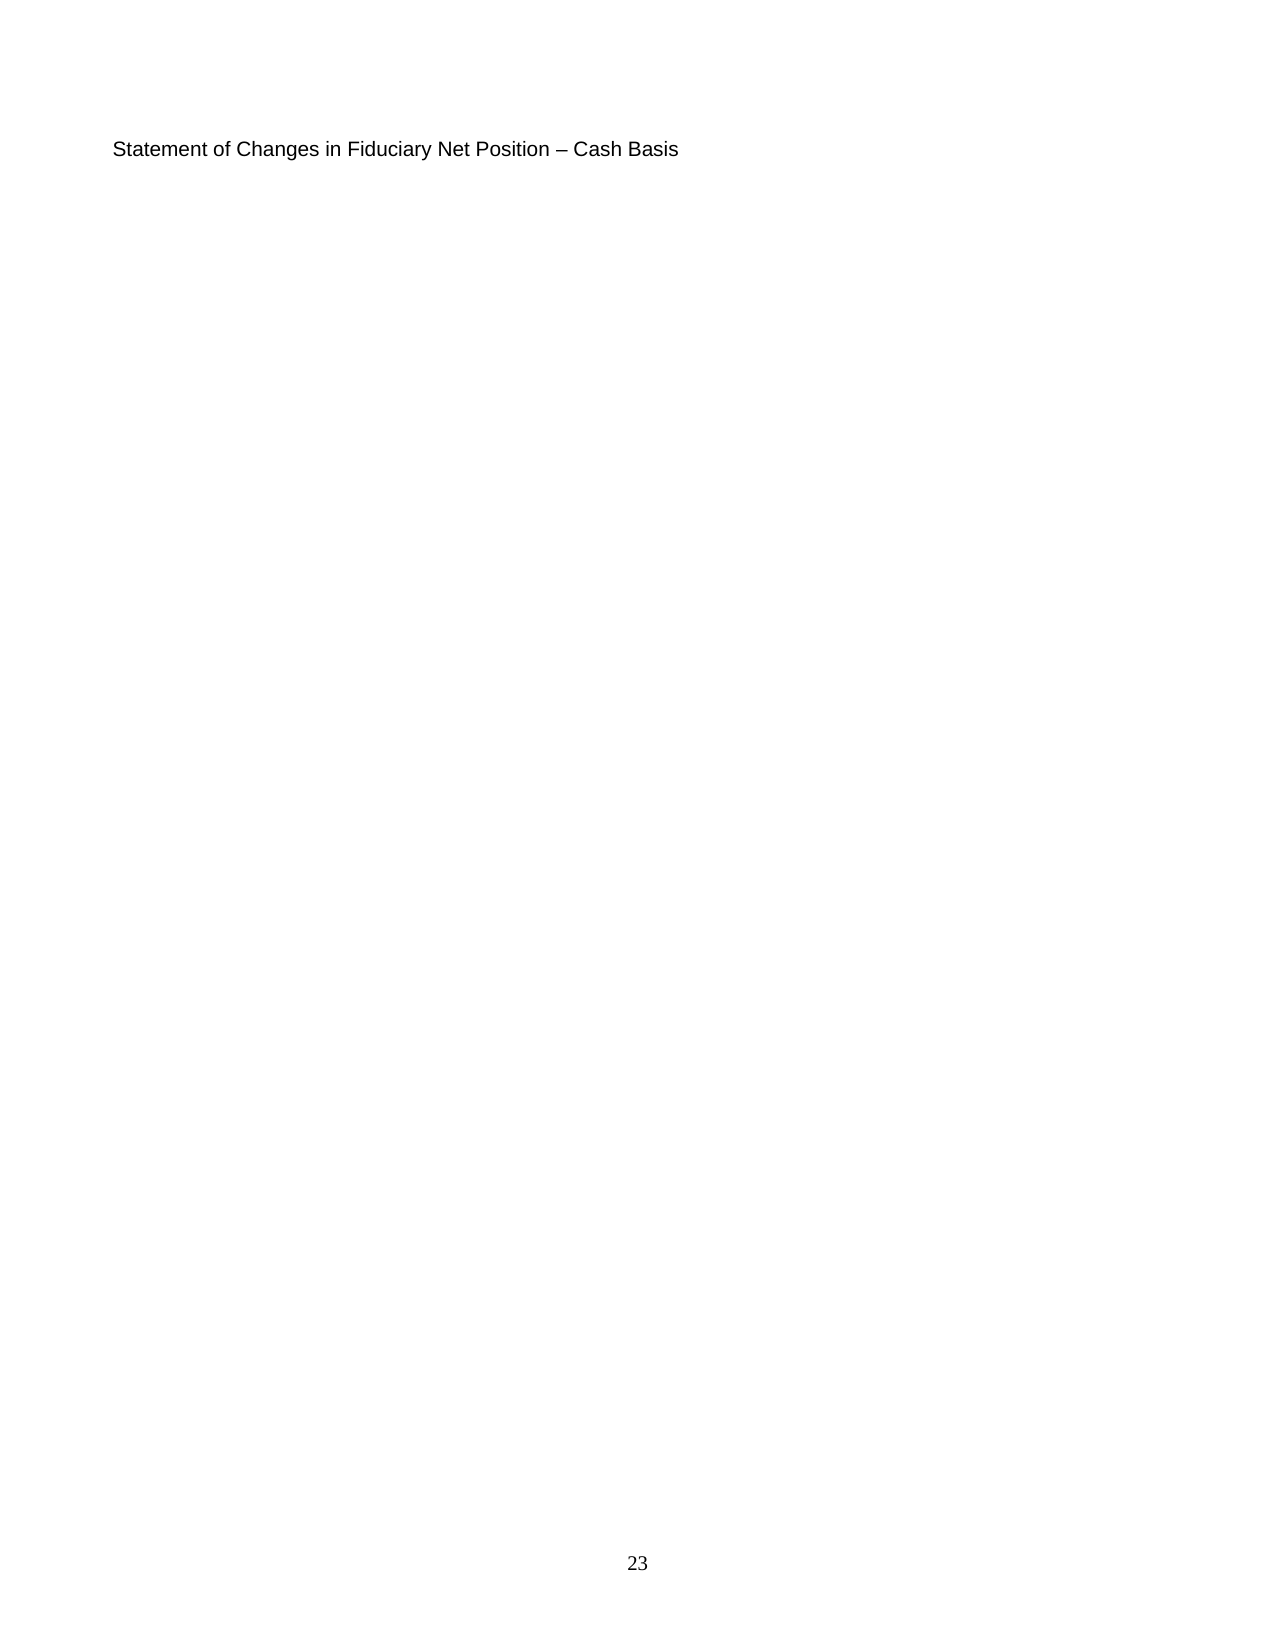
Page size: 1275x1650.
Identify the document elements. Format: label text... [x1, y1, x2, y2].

subtitle Statement of Changes in Fiduciary Net Position – Cash Basis [112, 137, 1162, 161]
